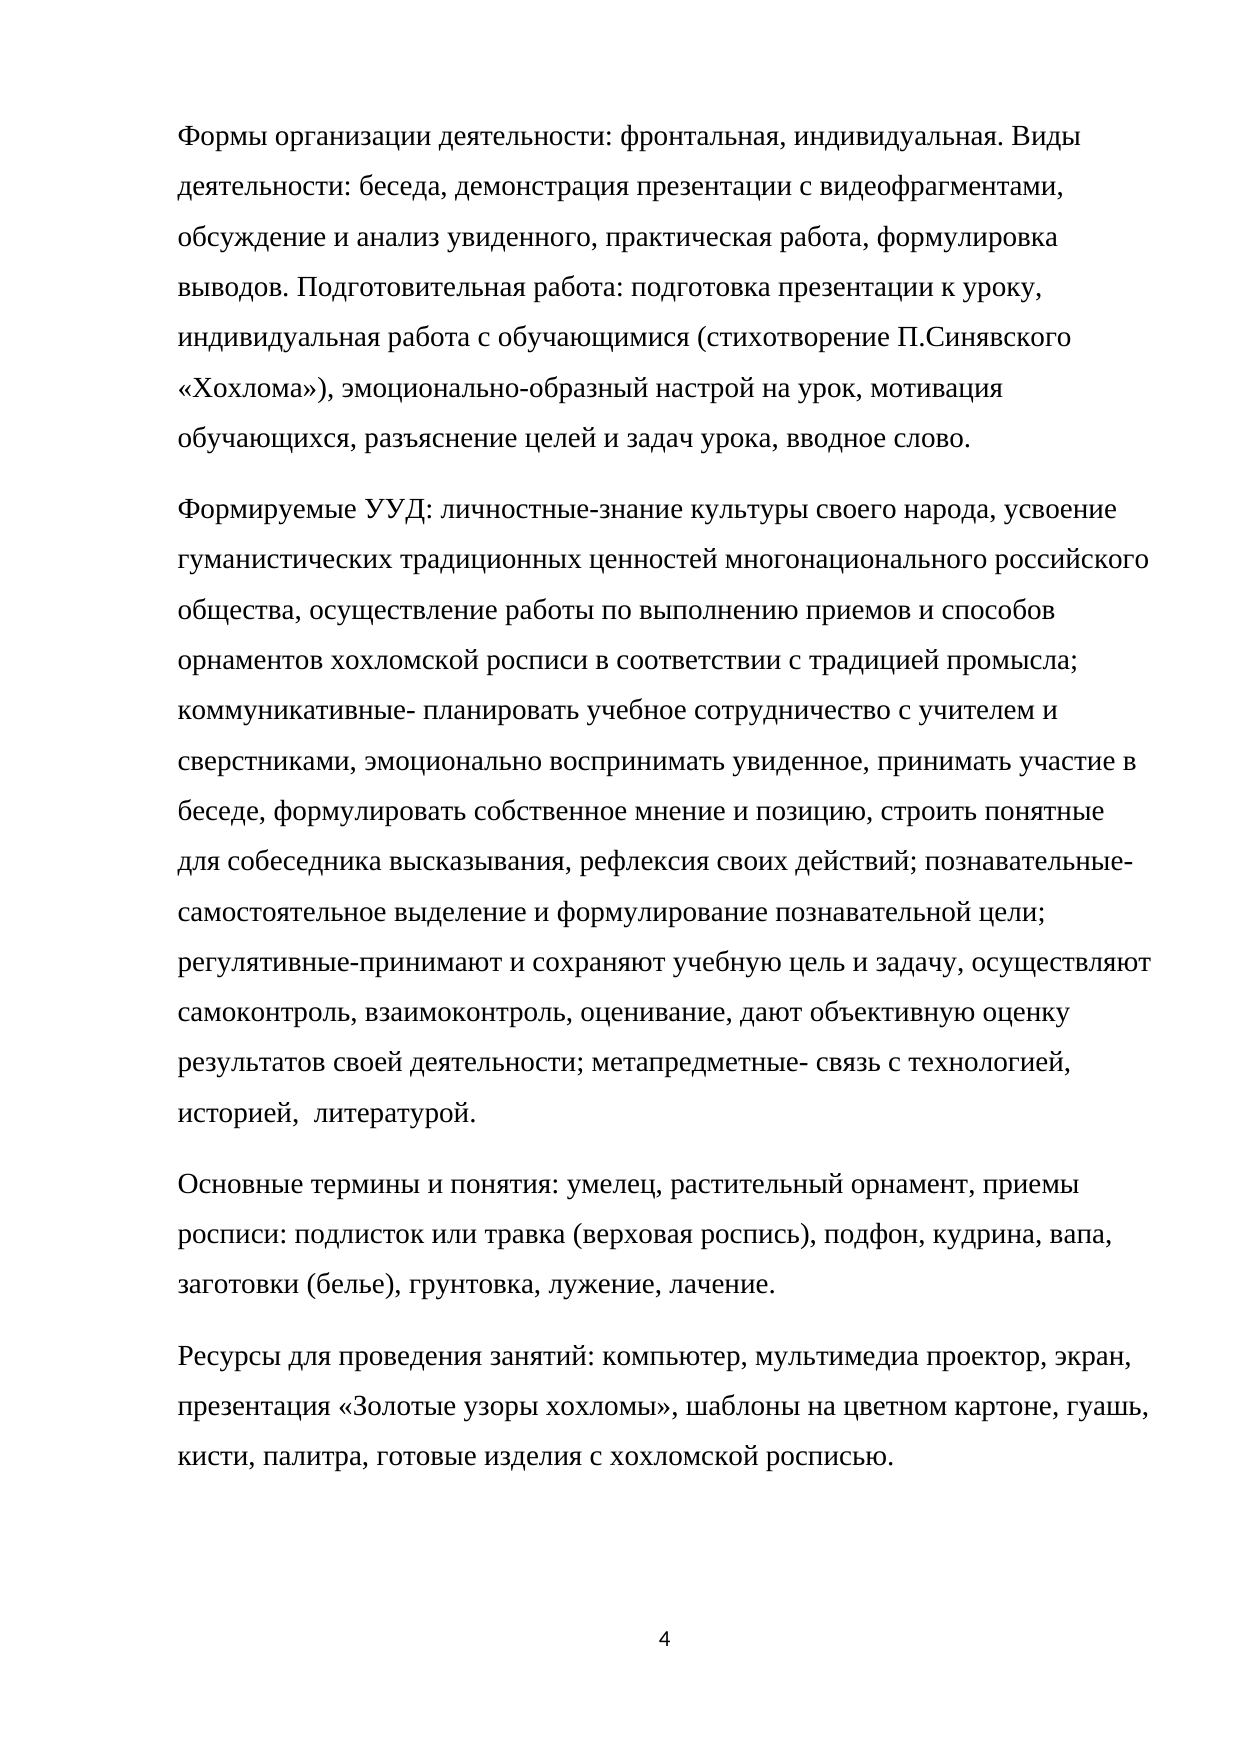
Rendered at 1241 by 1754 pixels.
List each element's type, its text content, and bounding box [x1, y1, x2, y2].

text Формируемые УУД: личностные-знание культуры своего народа, усвоение гуманистических традиционных ценностей многонационального российского общества, осуществление работы по выполнению приемов и способов орнаментов хохломской росписи в соответствии с традицией промысла; коммуникативные- планировать учебное сотрудничество с учителем и сверстниками, эмоционально воспринимать увиденное, принимать участие в беседе, формулировать собственное мнение и позицию, строить понятные для собеседника высказывания, рефлексия своих действий; познавательные- самостоятельное выделение и формулирование познавательной цели; регулятивные-принимают и сохраняют учебную цель и задачу, осуществляют самоконтроль, взаимоконтроль, оценивание, дают объективную оценку результатов своей деятельности; метапредметные- связь с технологией, историей, литературой. [177, 491, 1152, 1128]
text Основные термины и понятия: умелец, растительный орнамент, приемы росписи: подлисток или травка (верховая роспись), подфон, кудрина, вапа, заготовки (белье), грунтовка, лужение, лачение. [177, 1166, 1152, 1300]
text Формы организации деятельности: фронтальная, индивидуальная. Виды деятельности: беседа, демонстрация презентации с видеофрагментами, обсуждение и анализ увиденного, практическая работа, формулировка выводов. Подготовительная работа: подготовка презентации к уроку, индивидуальная работа с обучающимися (стихотворение П.Синявского «Хохлома»), эмоционально-образный настрой на урок, мотивация обучающихся, разъяснение целей и задач урока, вводное слово. [177, 118, 1152, 453]
text Ресурсы для проведения занятий: компьютер, мультимедиа проектор, экран, презентация «Золотые узоры хохломы», шаблоны на цветном картоне, гуашь, кисти, палитра, готовые изделия с хохломской росписью. [177, 1338, 1152, 1472]
